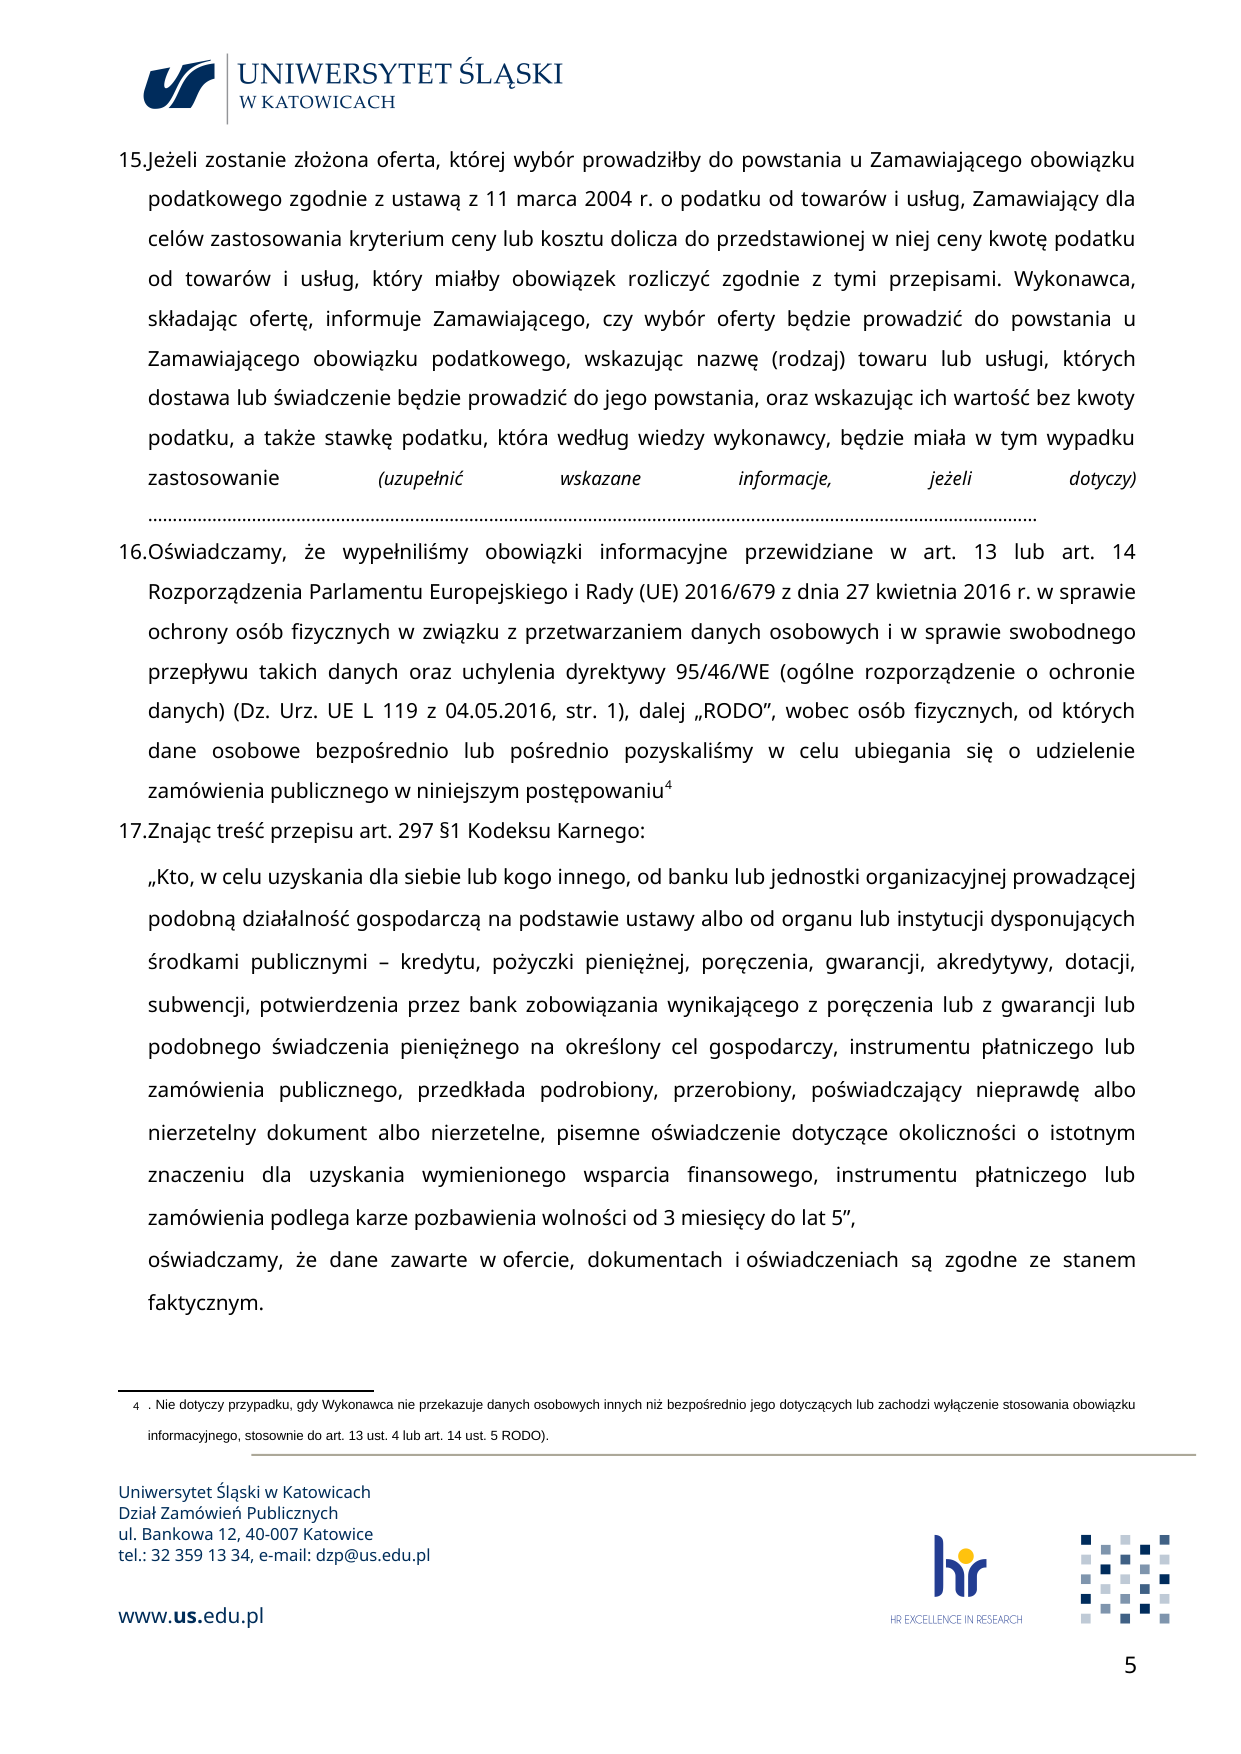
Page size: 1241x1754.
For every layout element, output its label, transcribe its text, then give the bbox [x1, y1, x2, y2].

subtitle Oświadczamy, że wypełniliśmy obowiązki informacyjne przewidziane w art. 13 lub art. 14 Rozporządzenia Parlamentu Europejskiego i Rady (UE) 2016/679 z dnia 27 kwietnia 2016 r. w sprawie ochrony osób fizycznych w związku z przetwarzaniem danych osobowych i w sprawie swobodnego przepływu takich danych oraz uchylenia dyrektywy 95/46/WE (ogólne rozporządzenie o ochronie danych) (Dz. Urz. UE L 119 z 04.05.2016, str. 1), dalej „RODO”, wobec osób fizycznych, od których dane osobowe bezpośrednio lub pośrednio pozyskaliśmy w celu ubiegania się o udzielenie zamówienia publicznego w niniejszym postępowaniu [118, 537, 1137, 804]
picture [25, 0, 1241, 160]
subtitle Jeżeli zostanie złożona oferta, której wybór prowadziłby do powstania u Zamawiającego obowiązku podatkowego zgodnie z ustawą z 11 marca 2004 r. o podatku od towarów i usług, Zamawiający dla celów zastosowania kryterium ceny lub kosztu dolicza do przedstawionej w niej ceny kwotę podatku od towarów i usług, który miałby obowiązek rozliczyć zgodnie z tymi przepisami. Wykonawca, składając ofertę, informuje Zamawiającego, czy wybór oferty będzie prowadzić do powstania u Zamawiającego obowiązku podatkowego, wskazując nazwę (rodzaj) towaru lub usługi, których dostawa lub świadczenie będzie prowadzić do jego powstania, oraz wskazując ich wartość bez kwoty podatku, a także stawkę podatku, która według wiedzy wykonawcy, będzie miała w tym wypadku zastosowanie (uzupełnić wskazane informacje, jeżeli dotyczy) ……………………………………………………………………………………………………………………………………………………………… [118, 145, 1137, 527]
subtitle Znając treść przepisu art. 297 §1 Kodeksu Karnego: [118, 816, 1137, 844]
text oświadczamy, że dane zawarte w ofercie, dokumentach i oświadczeniach są zgodne ze stanem faktycznym. [148, 1245, 1137, 1316]
text „Kto, w celu uzyskania dla siebie lub kogo innego, od banku lub jednostki organizacyjnej prowadzącej podobną działalność gospodarczą na podstawie ustawy albo od organu lub instytucji dysponujących środkami publicznymi – kredytu, pożyczki pieniężnej, poręczenia, gwarancji, akredytywy, dotacji, subwencji, potwierdzenia przez bank zobowiązania wynikającego z poręczenia lub z gwarancji lub podobnego świadczenia pieniężnego na określony cel gospodarczy, instrumentu płatniczego lub zamówienia publicznego, przedkłada podrobiony, przerobiony, poświadczający nieprawdę albo nierzetelny dokument albo nierzetelne, pisemne oświadczenie dotyczące okoliczności o istotnym znaczeniu dla uzyskania wymienionego wsparcia finansowego, instrumentu płatniczego lub zamówienia podlega karze pozbawienia wolności od 3 miesięcy do lat 5”, [148, 862, 1137, 1231]
picture [821, 1408, 1198, 1653]
